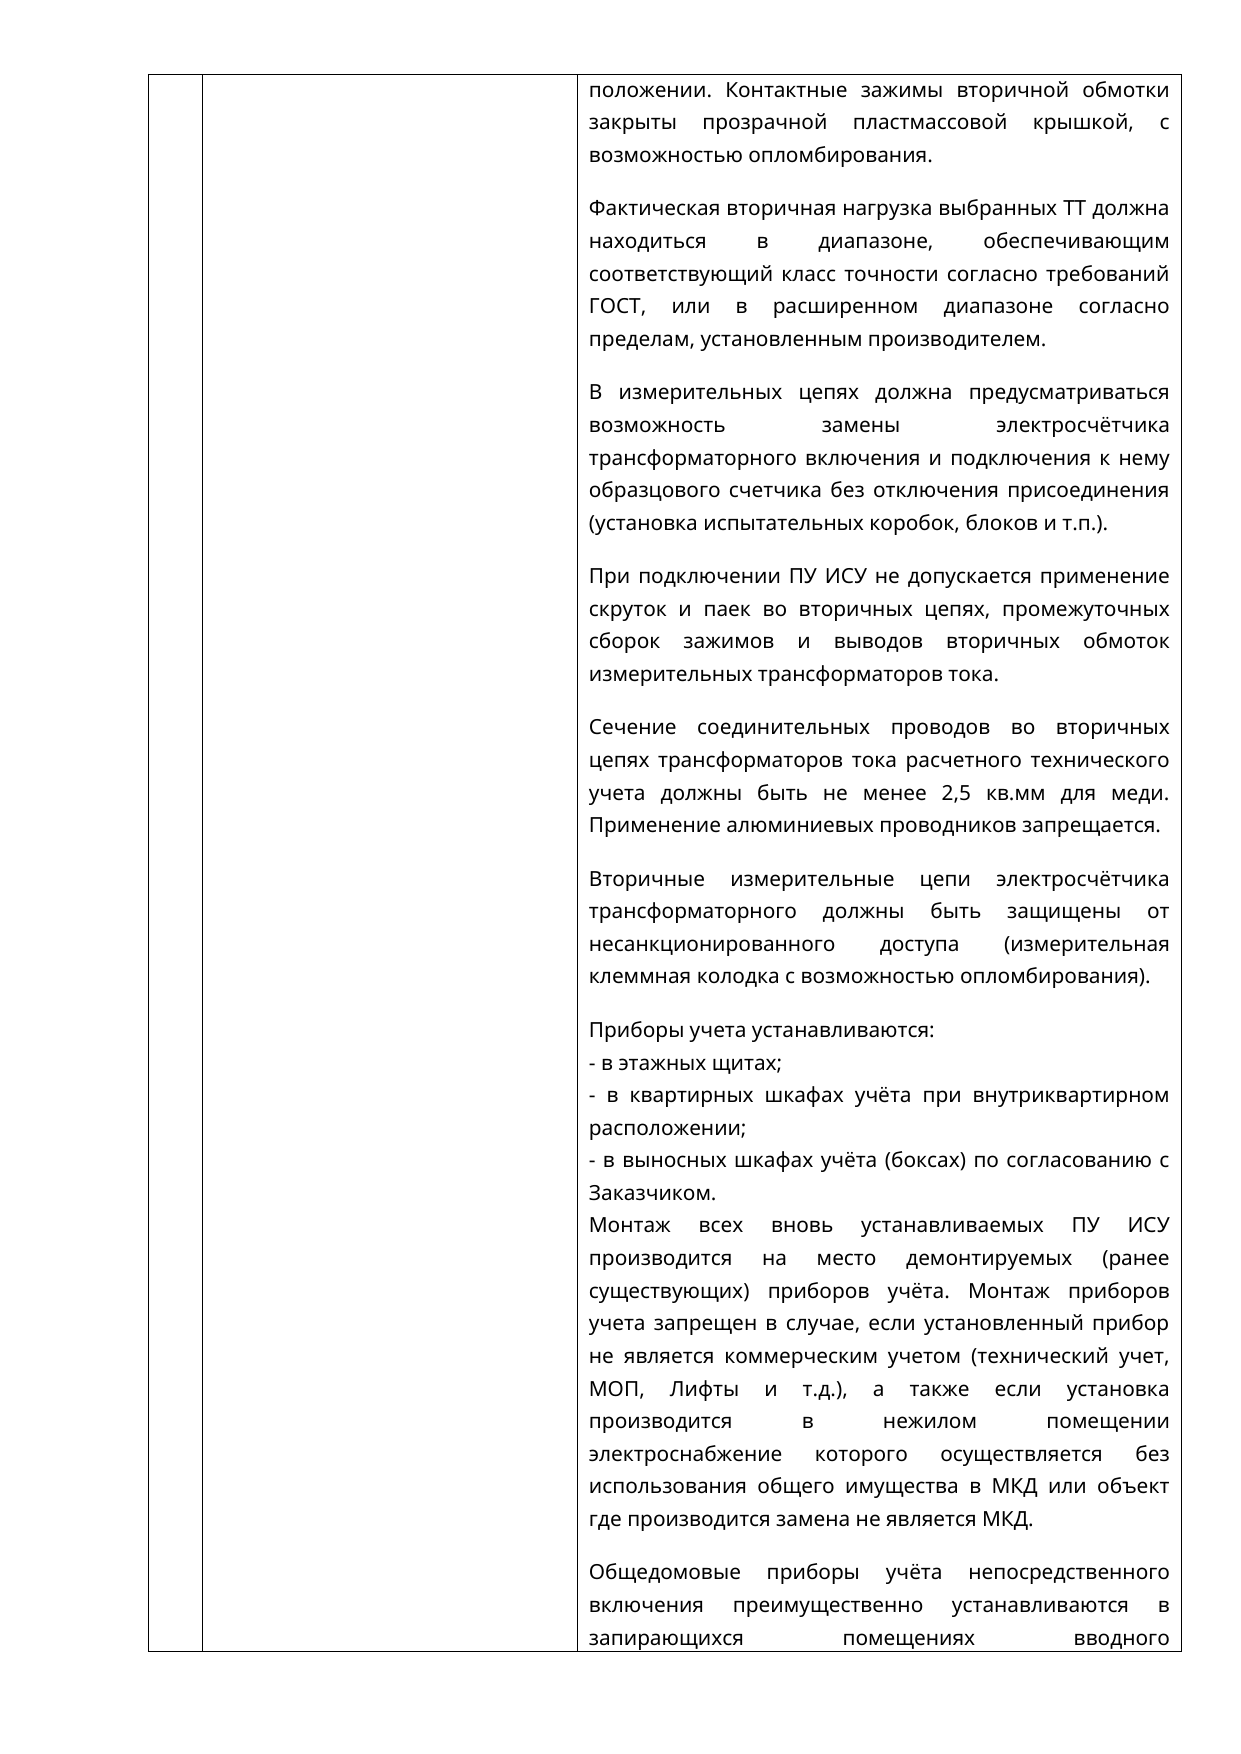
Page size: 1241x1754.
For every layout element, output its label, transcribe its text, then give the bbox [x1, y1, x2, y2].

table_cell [203, 75, 577, 1651]
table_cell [578, 75, 1181, 1651]
table_cell 5 [149, 75, 202, 1651]
